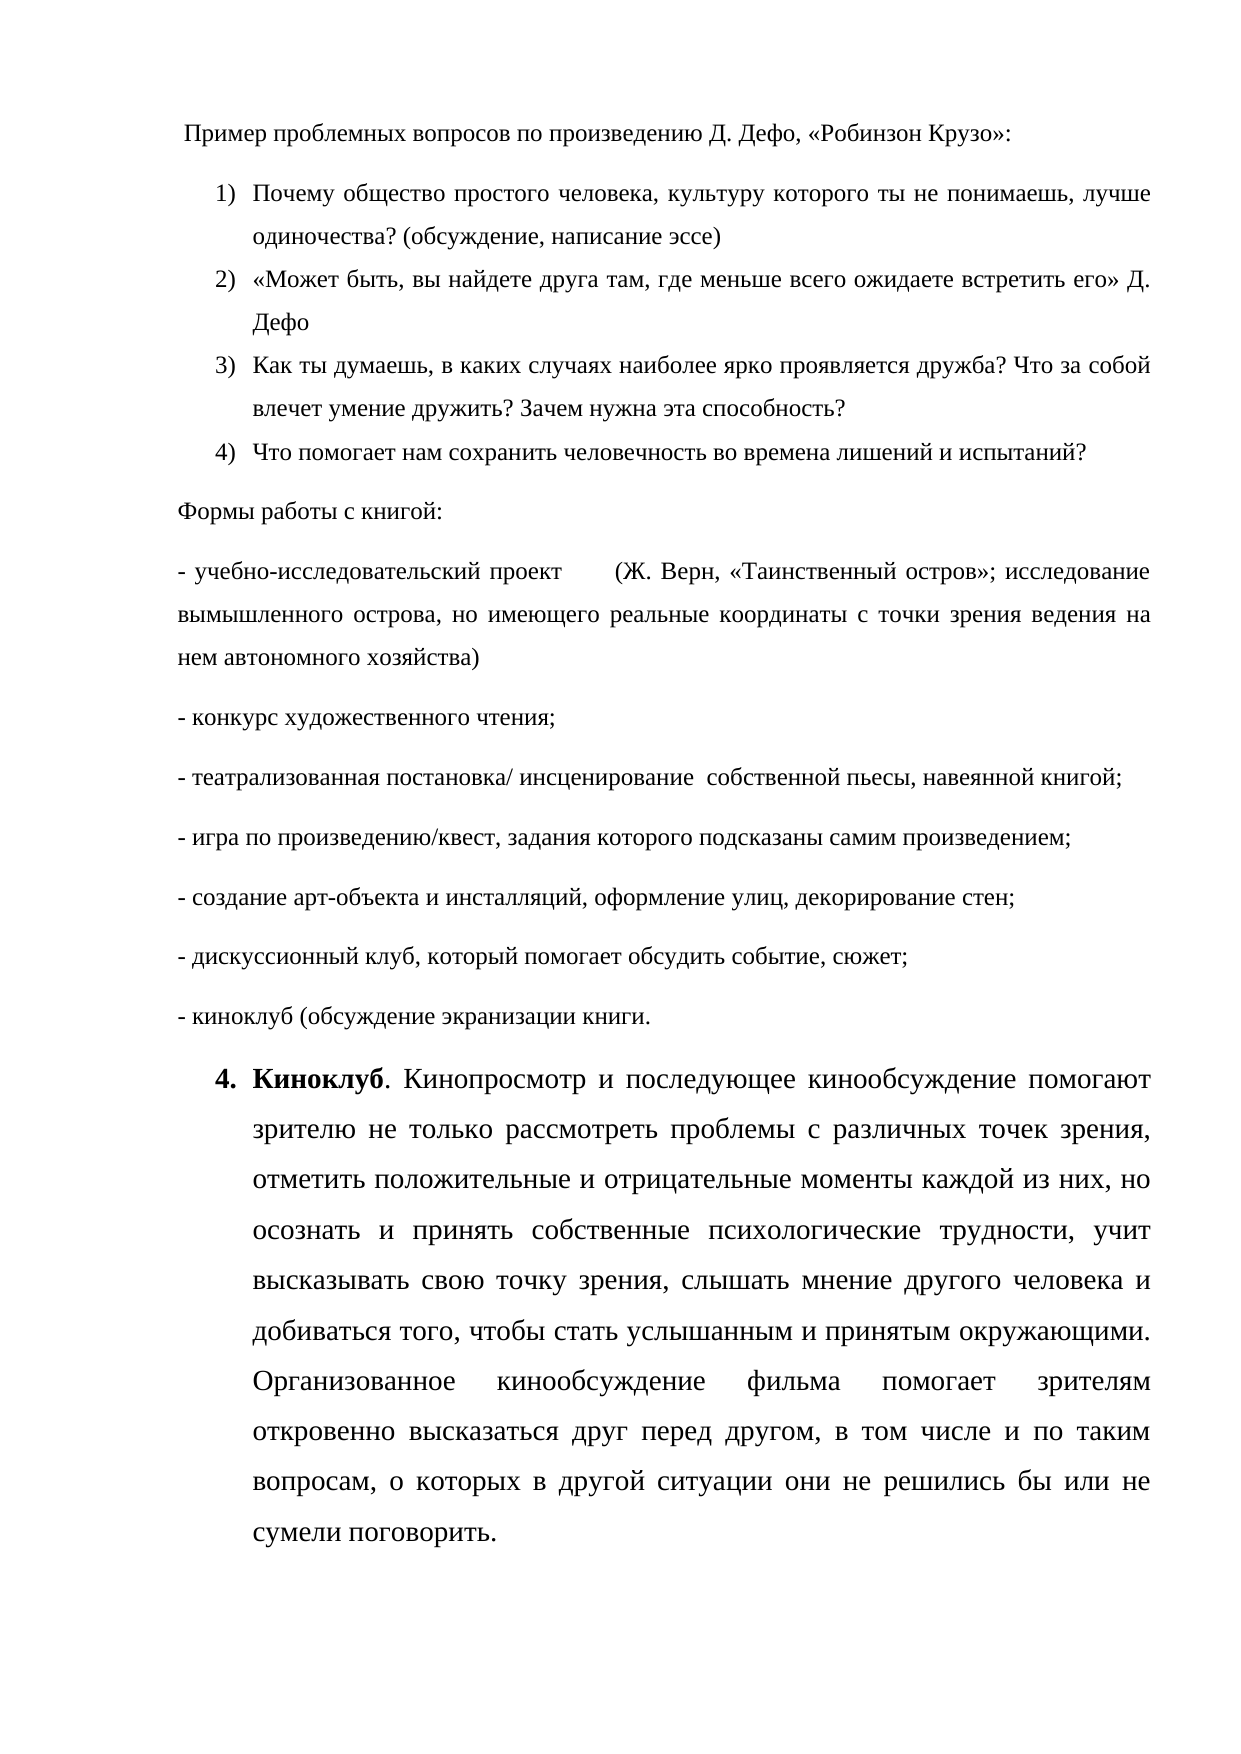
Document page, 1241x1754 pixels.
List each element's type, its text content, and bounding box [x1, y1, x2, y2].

list Как ты думаешь, в каких случаях наиболее ярко проявляется дружба? Что за собой влечет умение дружить? Зачем нужна эта способность? [215, 350, 1152, 422]
text Пример проблемных вопросов по произведению Д. Дефо, «Робинзон Крузо»: [177, 118, 1152, 147]
text - дискуссионный клуб, который помогает обсудить событие, сюжет; [177, 941, 1152, 970]
list «Может быть, вы найдете друга там, где меньше всего ожидаете встретить его» Д. Дефо [215, 264, 1152, 336]
list Почему общество простого человека, культуру которого ты не понимаешь, лучше одиночества? (обсуждение, написание эссе) [215, 178, 1152, 250]
text - создание арт-объекта и инсталляций, оформление улиц, декорирование стен; [177, 882, 1152, 910]
text - учебно-исследовательский проект (Ж. Верн, «Таинственный остров»; исследование вымышленного острова, но имеющего реальные координаты с точки зрения ведения на нем автономного хозяйства) [177, 556, 1152, 671]
text Формы работы с книгой: [177, 496, 1152, 525]
list Что помогает нам сохранить человечность во времена лишений и испытаний? [215, 437, 1152, 465]
text - театрализованная постановка/ инсценирование собственной пьесы, навеянной книгой; [177, 762, 1152, 791]
text - конкурс художественного чтения; [177, 702, 1152, 731]
list Киноклуб. Кинопросмотр и последующее кинообсуждение помогают зрителю не только рассмотреть проблемы с различных точек зрения, отметить положительные и отрицательные моменты каждой из них, но осознать и принять собственные психологические трудности, учит высказывать свою точку зрения, слышать мнение другого человека и добиваться того, чтобы стать услышанным и принятым окружающими. Организованное кинообсуждение фильма помогает зрителям откровенно высказаться друг перед другом, в том числе и по таким вопросам, о которых в другой ситуации они не решились бы или не сумели поговорить. [215, 1061, 1152, 1547]
text - киноклуб (обсуждение экранизации книги. [177, 1001, 1152, 1030]
text - игра по произведению/квест, задания которого подсказаны самим произведением; [177, 822, 1152, 851]
